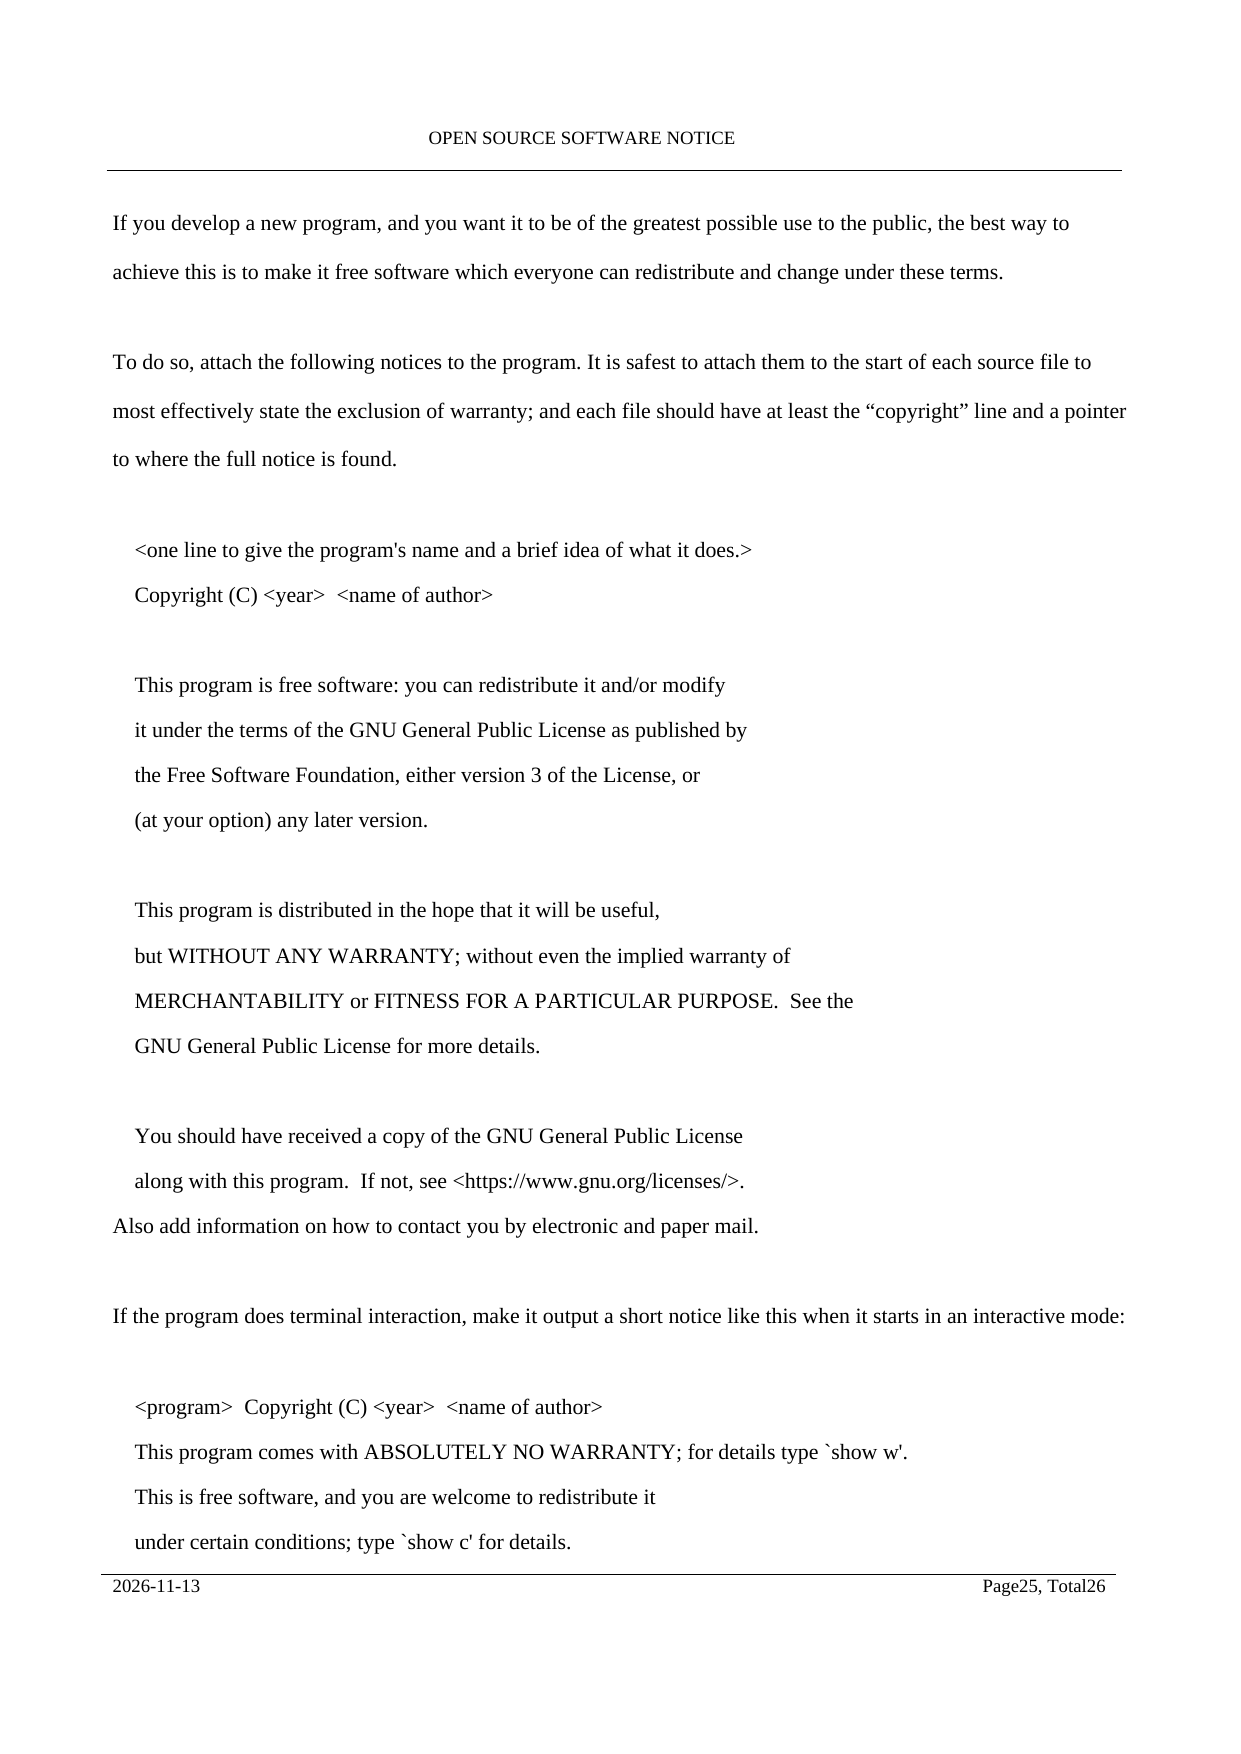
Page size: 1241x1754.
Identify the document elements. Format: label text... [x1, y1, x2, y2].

text This program is distributed in the hope that it will be useful, [112, 894, 1128, 926]
text GNU General Public License for more details. [112, 1029, 1128, 1062]
text Also add information on how to contact you by electronic and paper mail. [112, 1209, 1128, 1242]
text (at your option) any later version. [112, 804, 1128, 836]
text the Free Software Foundation, either version 3 of the License, or [112, 758, 1128, 791]
text along with this program. If not, see <https://www.gnu.org/licenses/>. [112, 1164, 1128, 1197]
text but WITHOUT ANY WARRANTY; without even the implied warranty of [112, 939, 1128, 971]
text To do so, attach the following notices to the program. It is safest to attach them to the start of each source file to most effectively state the exclusion of warranty; and each file should have at least the “copyright” line and a pointer to where the full notice is found. [112, 345, 1128, 475]
text <one line to give the program's name and a brief idea of what it does.> [112, 533, 1128, 566]
text This is free software, and you are welcome to redistribute it [112, 1480, 1128, 1513]
text If the program does terminal interaction, make it output a short notice like this when it starts in an interactive mode: [112, 1300, 1128, 1332]
text MERCHANTABILITY or FITNESS FOR A PARTICULAR PURPOSE. See the [112, 984, 1128, 1017]
text Copyright (C) <year> <name of author> [112, 578, 1128, 611]
text If you develop a new program, and you want it to be of the greatest possible use to the public, the best way to achieve this is to make it free software which everyone can redistribute and change under these terms. [112, 206, 1128, 288]
text <program> Copyright (C) <year> <name of author> [112, 1390, 1128, 1422]
text You should have received a copy of the GNU General Public License [112, 1119, 1128, 1152]
text it under the terms of the GNU General Public License as published by [112, 713, 1128, 746]
text This program comes with ABSOLUTELY NO WARRANTY; for details type `show w'. [112, 1435, 1128, 1468]
text This program is free software: you can redistribute it and/or modify [112, 668, 1128, 701]
text under certain conditions; type `show c' for details. [112, 1525, 1128, 1558]
